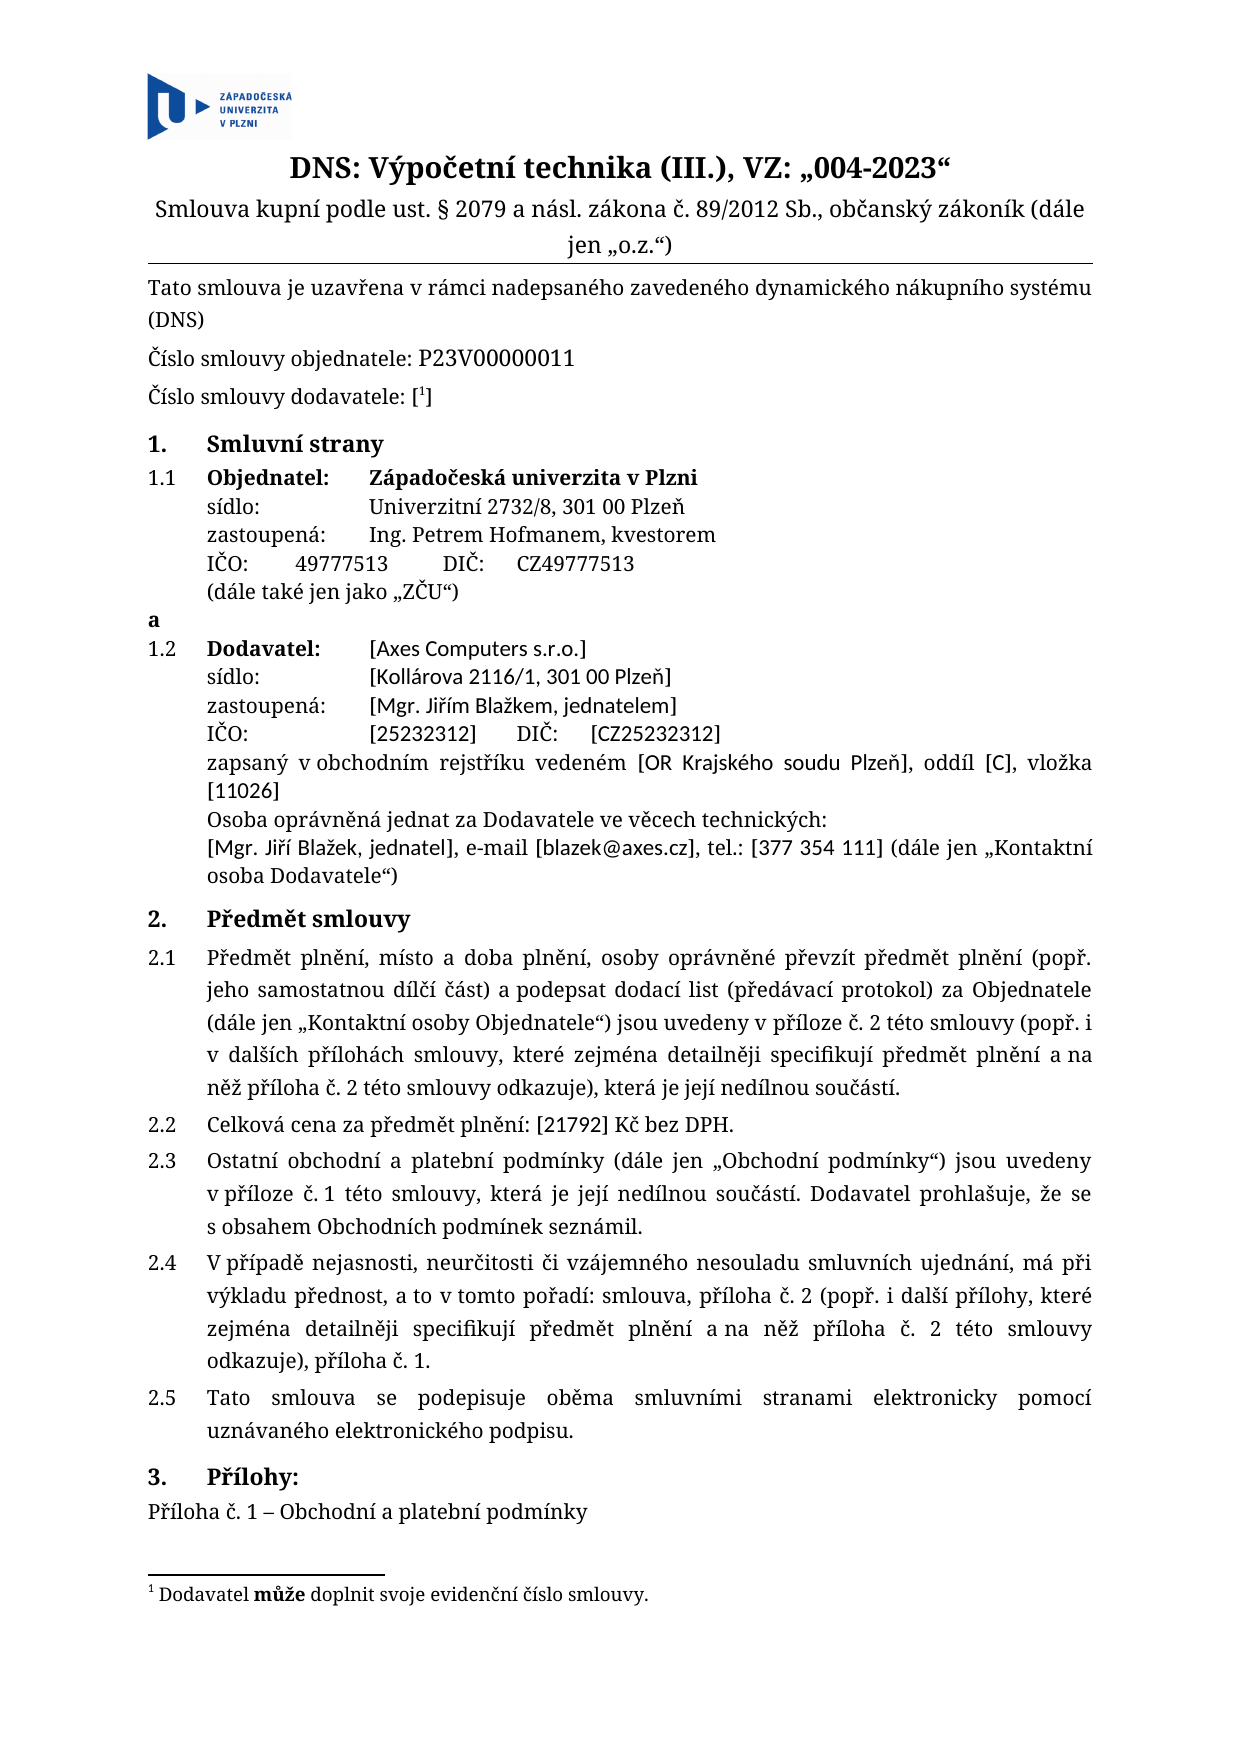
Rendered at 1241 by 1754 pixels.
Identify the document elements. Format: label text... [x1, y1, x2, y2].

text sídlo: [Kollárova 2116/1, 301 00 Plzeň] [207, 662, 1093, 691]
list Objednatel: Západočeská univerzita v Plzni [148, 463, 1093, 492]
text IČO: [25232312] DIČ: [CZ25232312] [207, 719, 1093, 748]
text IČO: 49777513 DIČ: CZ49777513 [207, 549, 1093, 577]
text a [148, 606, 1093, 634]
list Dodavatel: [Axes Computers s.r.o.] [148, 634, 1093, 662]
list Tato smlouva se podepisuje oběma smluvními stranami elektronicky pomocí uznávaného elektronického podpisu. [148, 1383, 1093, 1444]
text zastoupená: [Mgr. Jiřím Blažkem, jednatelem] [207, 691, 1093, 719]
text [Mgr. Jiří Blažek, jednatel], e-mail [blazek@axes.cz], tel.: [377 354 111] (dále jen „Kontaktní osoba Dodavatele“) [207, 833, 1093, 890]
text Číslo smlouvy objednatele: P23V00000011 [148, 342, 1093, 373]
text zastoupená: Ing. Petrem Hofmanem, kvestorem [207, 520, 1093, 549]
text (dále také jen jako „ZČU“) [207, 577, 1093, 606]
text sídlo: Univerzitní 2732/8, 301 00 Plzeň [207, 492, 1093, 520]
list Ostatní obchodní a platební podmínky (dále jen „Obchodní podmínky“) jsou uvedeny v příloze č. 1 této smlouvy, která je její nedílnou součástí. Dodavatel prohlašuje, že se s obsahem Obchodních podmínek seznámil. [148, 1147, 1093, 1240]
text Osoba oprávněná jednat za Dodavatele ve věcech technických: [207, 805, 1093, 833]
text Smlouva kupní podle ust. § 2079 a násl. zákona č. 89/2012 Sb., občanský zákoník (dále jen „o.z.“) [148, 193, 1093, 263]
list Smluvní strany [148, 427, 1093, 459]
list Přílohy: [148, 1461, 1093, 1492]
text zapsaný v obchodním rejstříku vedeném [OR Krajského soudu Plzeň], oddíl [C], vložka [11026] [207, 748, 1093, 805]
text Příloha č. 1 – Obchodní a platební podmínky [148, 1497, 1093, 1525]
text Tato smlouva je uzavřena v rámci nadepsaného zavedeného dynamického nákupního systému (DNS) [148, 273, 1093, 334]
text Číslo smlouvy dodavatele: [] [148, 382, 1093, 411]
picture [147, 73, 292, 140]
list Celková cena za předmět plnění: [21792] Kč bez DPH. [148, 1110, 1093, 1138]
list V případě nejasnosti, neurčitosti či vzájemného nesouladu smluvních ujednání, má při výkladu přednost, a to v tomto pořadí: smlouva, příloha č. 2 (popř. i další přílohy, které zejména detailněji specifikují předmět plnění a na něž příloha č. 2 této smlouvy odkazuje), příloha č. 1. [148, 1248, 1093, 1375]
list Předmět plnění, místo a doba plnění, osoby oprávněné převzít předmět plnění (popř. jeho samostatnou dílčí část) a podepsat dodací list (předávací protokol) za Objednatele (dále jen „Kontaktní osoby Objednatele“) jsou uvedeny v příloze č. 2 této smlouvy (popř. i v dalších přílohách smlouvy, které zejména detailněji specifikují předmět plnění a na něž příloha č. 2 této smlouvy odkazuje), která je její nedílnou součástí. [148, 943, 1093, 1101]
text DNS: Výpočetní technika (III.), VZ: „004-2023“ [148, 148, 1093, 187]
list Předmět smlouvy [148, 902, 1093, 934]
